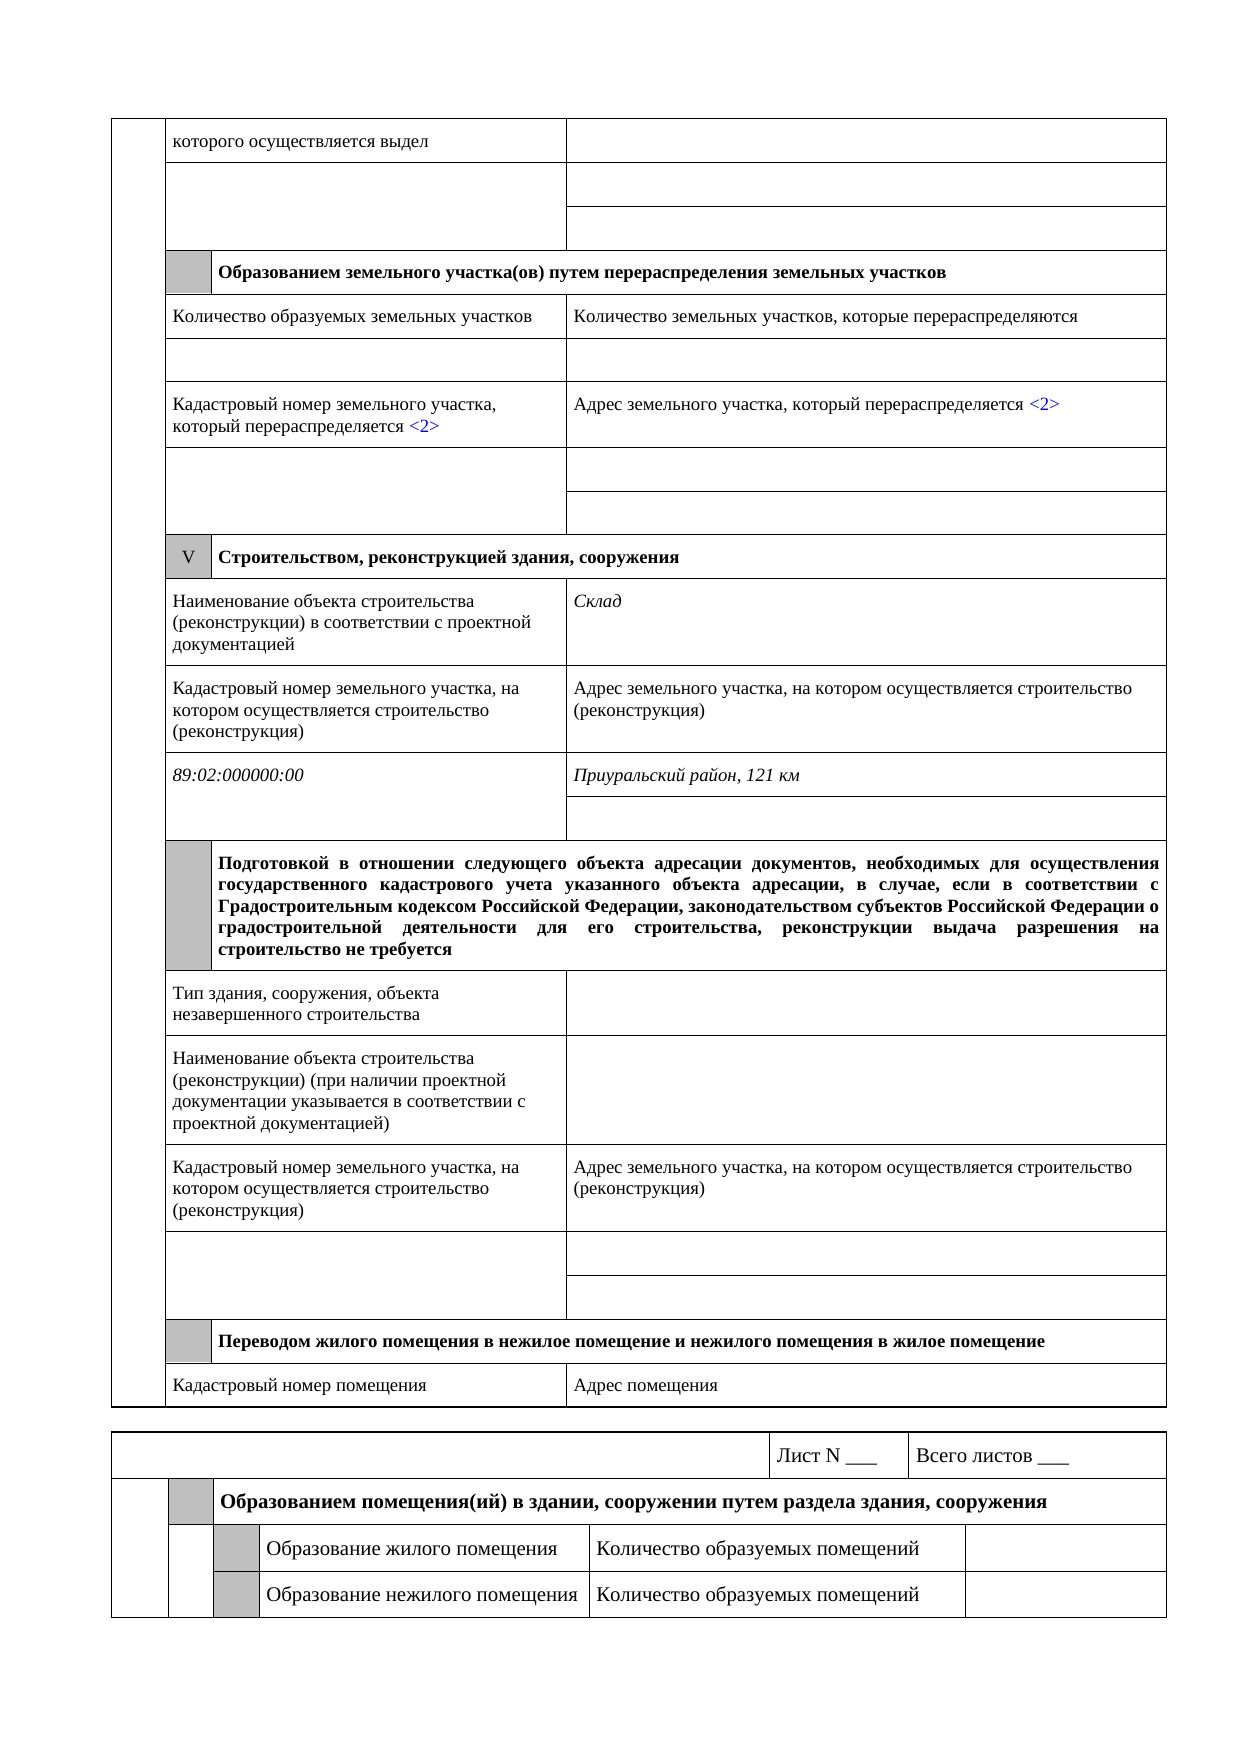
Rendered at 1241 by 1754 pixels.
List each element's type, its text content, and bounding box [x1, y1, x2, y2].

table_cell [166, 163, 566, 250]
table_cell Строительством, реконструкцией здания, сооружения [212, 535, 1166, 578]
table_cell [112, 1479, 168, 1617]
table_header Лист N ___ [770, 1433, 908, 1478]
table_cell [966, 1572, 1166, 1617]
table_cell [567, 207, 1166, 250]
table_cell [966, 1525, 1166, 1571]
table_cell [567, 1036, 1166, 1144]
table_cell Наименование объекта строительства (реконструкции) в соответствии с проектной документацией [166, 579, 566, 665]
table_cell Приуральский район, 121 км [567, 753, 1166, 796]
table_cell Образование нежилого помещения [260, 1572, 589, 1617]
table_cell [567, 339, 1166, 381]
table_cell [166, 339, 566, 381]
table_cell [169, 1525, 213, 1617]
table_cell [166, 119, 566, 162]
table_header Всего листов ___ [909, 1433, 1166, 1478]
table_cell Склад [567, 579, 1166, 665]
table_cell Кадастровый номер помещения [166, 1364, 566, 1406]
table_cell [166, 841, 211, 970]
table_cell Образованием помещения(ий) в здании, сооружении путем раздела здания, сооружения [214, 1479, 1166, 1524]
table_cell Подготовкой в отношении следующего объекта адресации документов, необходимых для осуществления государственного кадастрового учета указанного объекта адресации, в случае, если в соответствии с Градостроительным кодексом Российской Федерации, законодательством субъектов Российской Федерации о градостроительной деятельности для его строительства, реконструкции выдача разрешения на строительство не требуется [212, 841, 1166, 970]
table_cell Образование жилого помещения [260, 1525, 589, 1571]
table_header [112, 1433, 769, 1478]
table_cell [169, 1479, 213, 1524]
table_cell [166, 448, 566, 534]
table_cell Кадастровый номер земельного участка, который перераспределяется <2> [166, 382, 566, 447]
table_cell [567, 163, 1166, 206]
table_cell Адрес помещения [567, 1364, 1166, 1406]
table_cell V [166, 535, 211, 578]
table_cell Переводом жилого помещения в нежилое помещение и нежилого помещения в жилое помещение [212, 1320, 1166, 1362]
table_cell Количество образуемых помещений [590, 1525, 965, 1571]
table_cell Количество земельных участков, которые перераспределяются [567, 295, 1166, 337]
table_cell Образованием земельного участка(ов) путем перераспределения земельных участков [212, 251, 1166, 293]
table_cell [166, 1320, 211, 1362]
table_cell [567, 119, 1166, 162]
table_cell [567, 1232, 1166, 1275]
table_cell Кадастровый номер земельного участка, на котором осуществляется строительство (реконструкция) [166, 1145, 566, 1231]
table_cell Кадастровый номер земельного участка, на котором осуществляется строительство (реконструкция) [166, 666, 566, 752]
table_cell [166, 251, 211, 293]
table_cell Адрес земельного участка, который перераспределяется <2> [567, 382, 1166, 447]
table_cell [567, 492, 1166, 534]
table_cell 89:02:000000:00 [166, 753, 566, 840]
table_cell Адрес земельного участка, на котором осуществляется строительство (реконструкция) [567, 1145, 1166, 1231]
table_cell Наименование объекта строительства (реконструкции) (при наличии проектной документации указывается в соответствии с проектной документацией) [166, 1036, 566, 1144]
table_cell [166, 1232, 566, 1319]
table_cell Количество образуемых помещений [590, 1572, 965, 1617]
table_cell Адрес земельного участка, на котором осуществляется строительство (реконструкция) [567, 666, 1166, 752]
table_cell Тип здания, сооружения, объекта незавершенного строительства [166, 971, 566, 1035]
table_cell [567, 1276, 1166, 1319]
table_cell [567, 448, 1166, 491]
table_cell [567, 971, 1166, 1035]
table_cell Количество образуемых земельных участков [166, 295, 566, 337]
table_cell [567, 797, 1166, 840]
table_cell [214, 1572, 259, 1617]
table_cell [214, 1525, 259, 1571]
